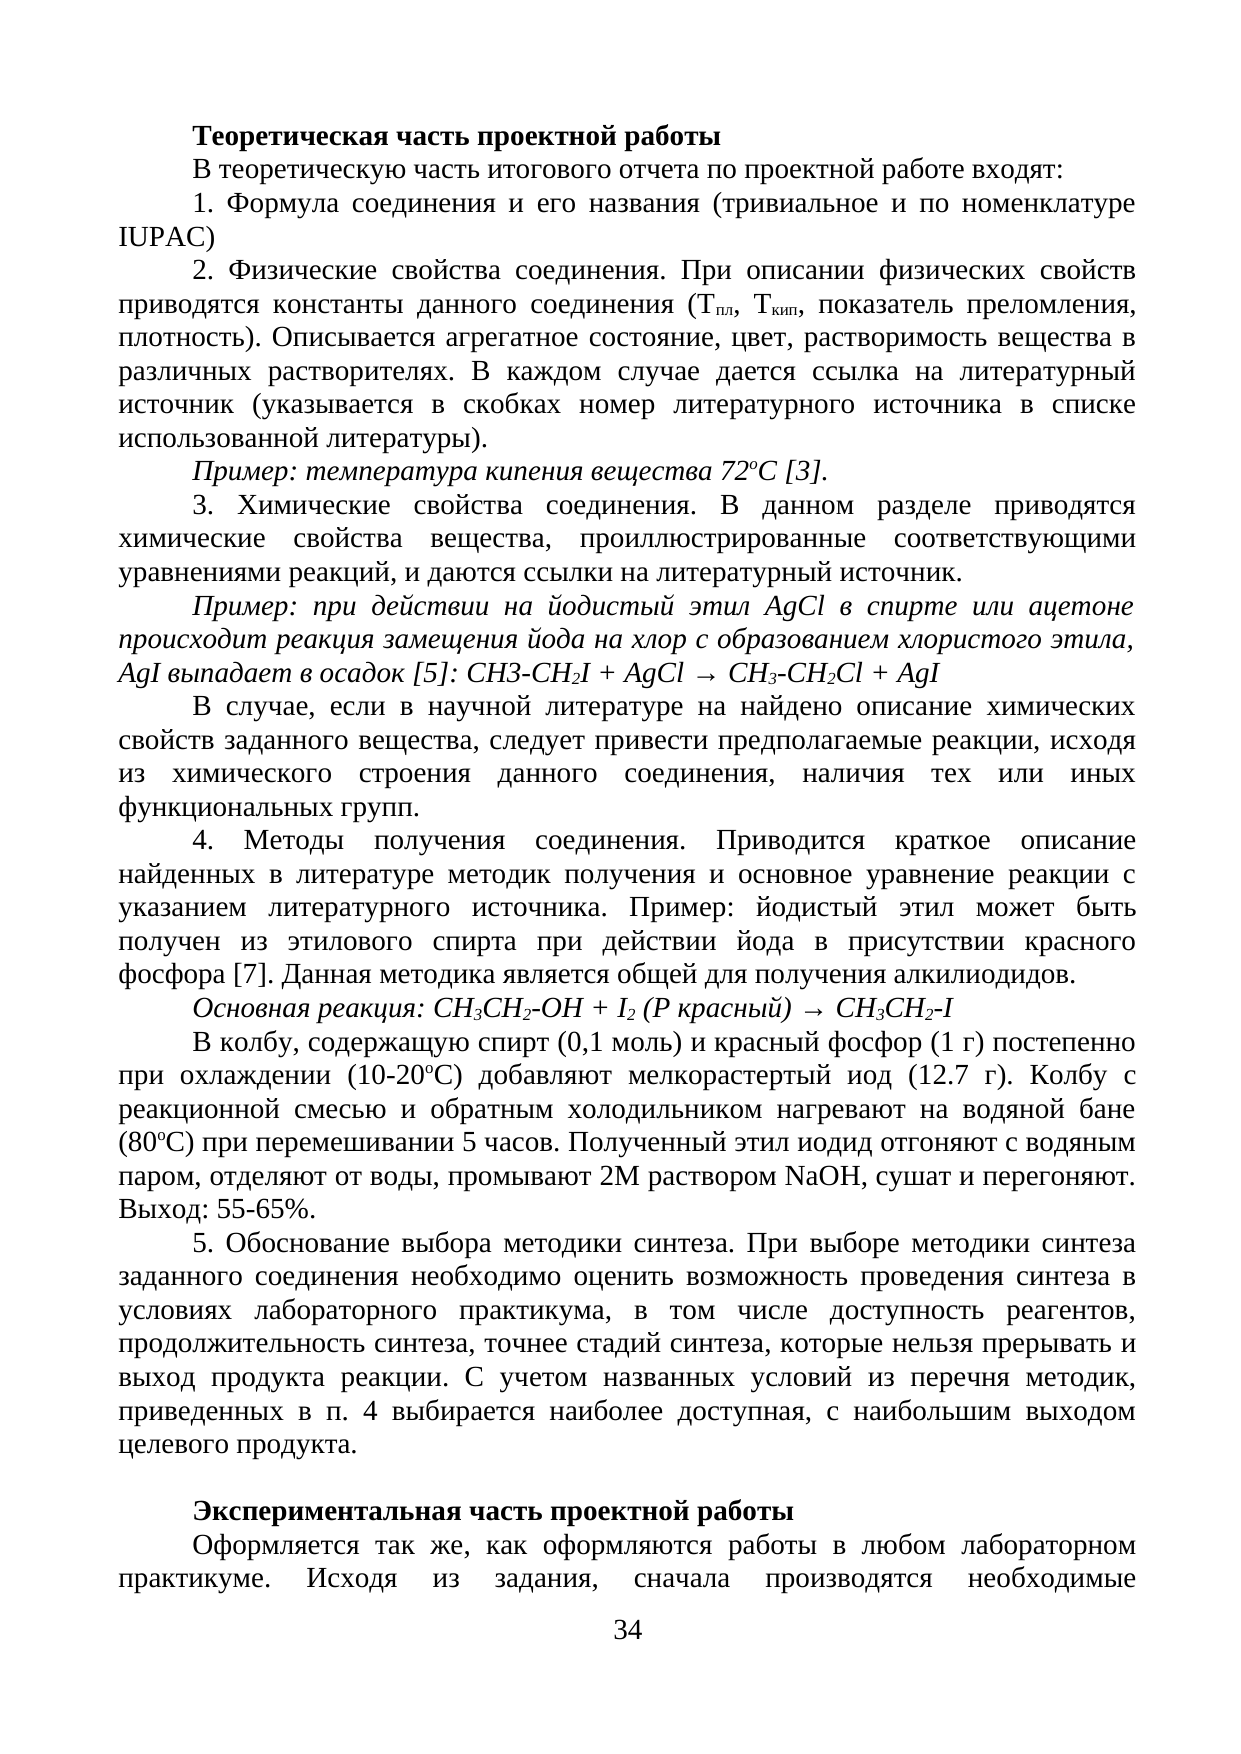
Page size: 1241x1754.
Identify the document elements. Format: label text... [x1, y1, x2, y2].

text 2. Физические свойства соединения. При описании физических свойств приводятся константы данного соединения (Тпл, Ткип, показатель преломления, плотность). Описывается агрегатное состояние, цвет, растворимость вещества в различных растворителях. В каждом случае дается ссылка на литературный источник (указывается в скобках номер литературного источника в списке использованной литературы). [118, 252, 1137, 453]
text Основная реакция: СН3СН2-ОН + I2 (Р красный) → СН3СН2-I [118, 990, 1137, 1024]
text В случае, если в научной литературе на найдено описание химических свойств заданного вещества, следует привести предполагаемые реакции, исходя из химического строения данного соединения, наличия тех или иных функциональных групп. [118, 688, 1137, 822]
text Пример: при действии на йодистый этил AgCl в спирте или ацетоне происходит реакция замещения йода на хлор с образованием хлористого этила, AgI выпадает в осадок [5]: CH3-CH2I + AgCl → CH3-CH2Cl + AgI [118, 588, 1137, 688]
text 1. Формула соединения и его названия (тривиальное и по номенклатуре IUPAC) [118, 185, 1137, 252]
text В колбу, содержащую спирт (0,1 моль) и красный фосфор (1 г) постепенно при охлаждении (10-20оС) добавляют мелкорастертый иод (12.7 г). Колбу с реакционной смесью и обратным холодильником нагревают на водяной бане (80оС) при перемешивании 5 часов. Полученный этил иодид отгоняют с водяным паром, отделяют от воды, промывают 2М раствором NaOH, сушат и перегоняют. Выход: 55-65%. [118, 1024, 1137, 1225]
text Экспериментальная часть проектной работы [118, 1493, 1137, 1527]
text 5. Обоснование выбора методики синтеза. При выборе методики синтеза заданного соединения необходимо оценить возможность проведения синтеза в условиях лабораторного практикума, в том числе доступность реагентов, продолжительность синтеза, точнее стадий синтеза, которые нельзя прерывать и выход продукта реакции. С учетом названных условий из перечня методик, приведенных в п. 4 выбирается наиболее доступная, с наибольшим выходом целевого продукта. [118, 1225, 1137, 1460]
text Теоретическая часть проектной работы [118, 118, 1137, 152]
text 3. Химические свойства соединения. В данном разделе приводятся химические свойства вещества, проиллюстрированные соответствующими уравнениями реакций, и даются ссылки на литературный источник. [118, 487, 1137, 588]
text Пример: температура кипения вещества 72оС [3]. [118, 453, 1137, 487]
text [118, 1527, 1137, 1594]
text 4. Методы получения соединения. Приводится краткое описание найденных в литературе методик получения и основное уравнение реакции с указанием литературного источника. Пример: йодистый этил может быть получен из этилового спирта при действии йода в присутствии красного фосфора [7]. Данная методика является общей для получения алкилиодидов. [118, 822, 1137, 990]
text В теоретическую часть итогового отчета по проектной работе входят: [118, 152, 1137, 185]
